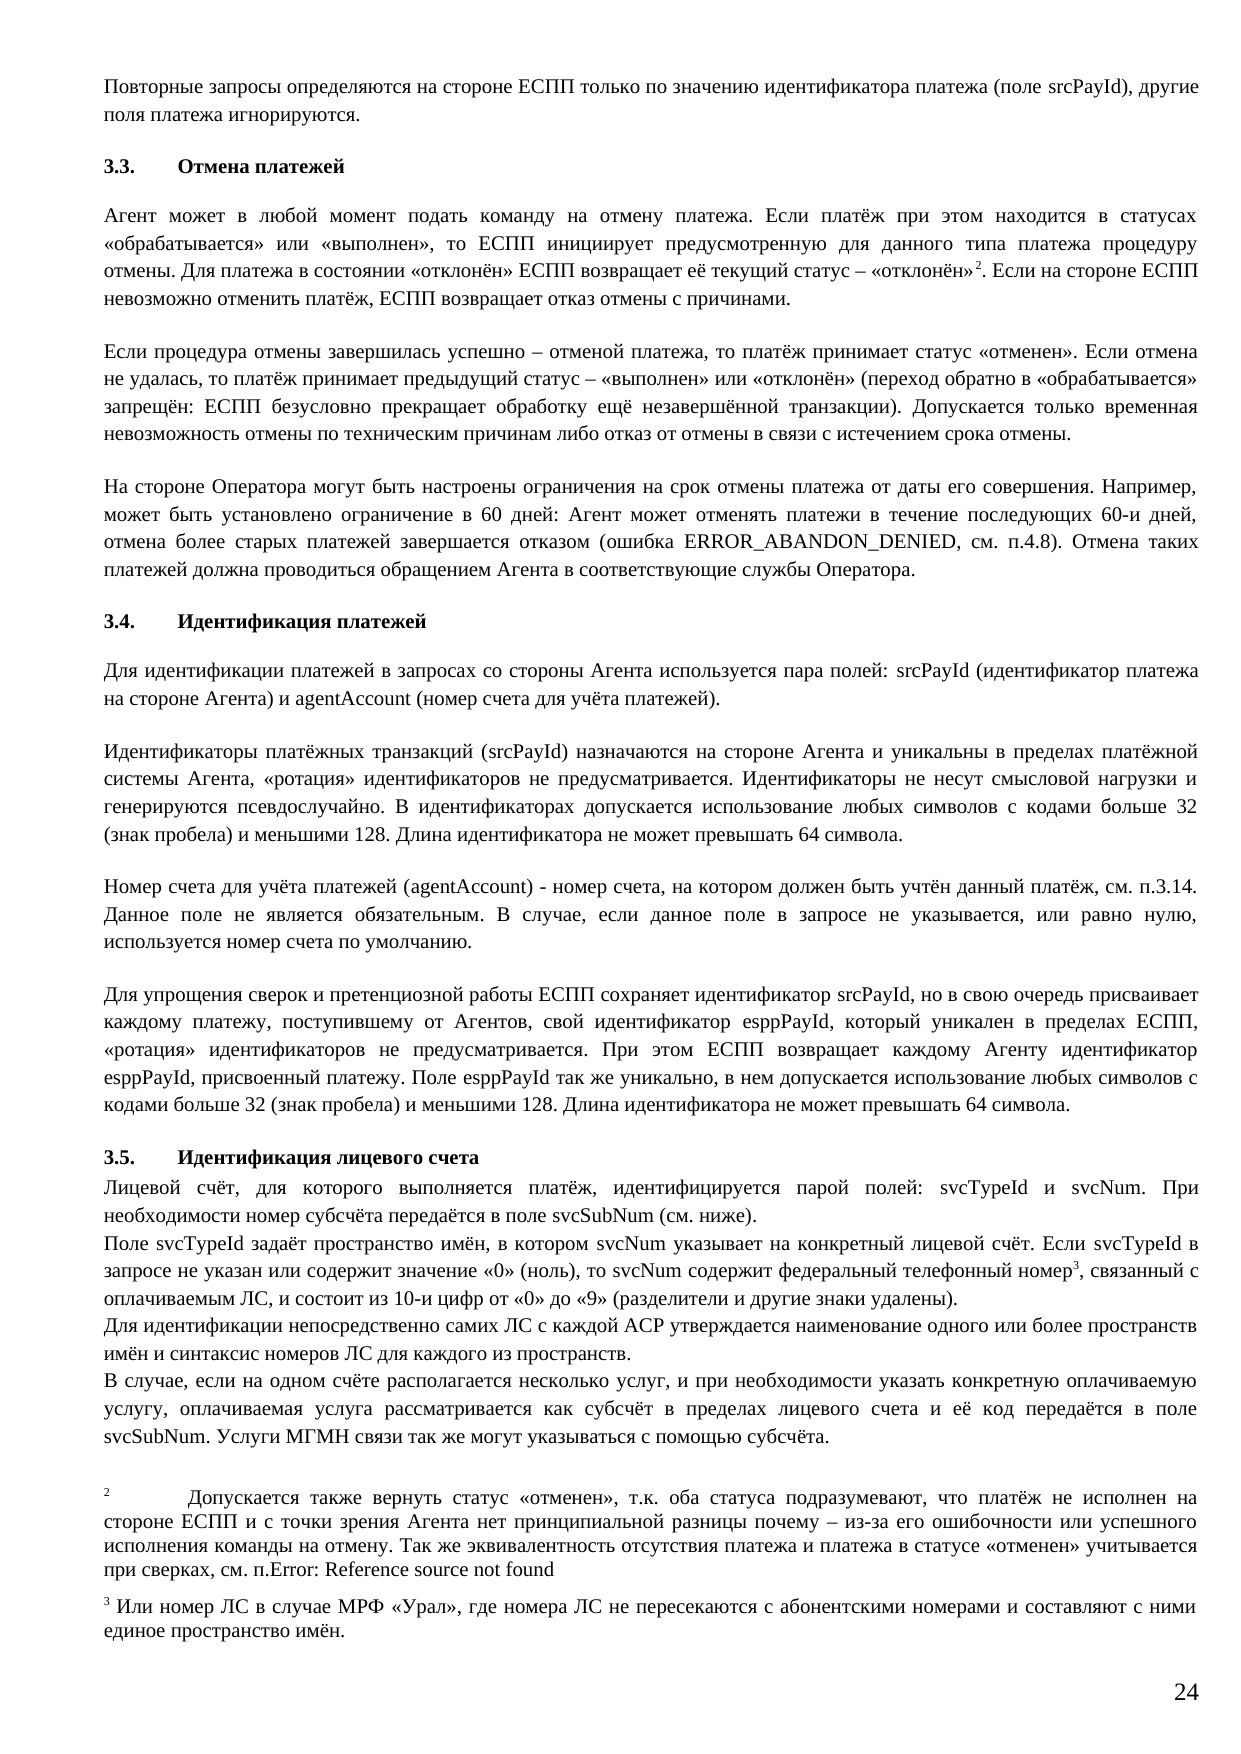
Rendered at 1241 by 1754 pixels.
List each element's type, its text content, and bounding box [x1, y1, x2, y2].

text Для идентификации платежей в запросах со стороны Агента используется пара полей: srcPayId (идентификатор платежа на стороне Агента) и agentAccount (номер счета для учёта платежей). [103, 658, 1199, 710]
text Идентификаторы платёжных транзакций (srcPayId) назначаются на стороне Агента и уникальны в пределах платёжной системы Агента, «ротация» идентификаторов не предусматривается. Идентификаторы не несут смысловой нагрузки и генерируются псевдослучайно. В идентификаторах допускается использование любых символов с кодами больше 32 (знак пробела) и меньшими 128. Длина идентификатора не может превышать 64 символа. [103, 739, 1199, 846]
text Повторные запросы определяются на стороне ЕСПП только по значению идентификатора платежа (поле srcPayId), другие поля платежа игнорируются. [103, 74, 1199, 126]
subtitle Отмена платежей [103, 154, 1199, 178]
subtitle Идентификация платежей [103, 609, 1199, 633]
text Лицевой счёт, для которого выполняется платёж, идентифицируется парой полей: svcTypeId и svcNum. При необходимости номер субсчёта передаётся в поле svcSubNum (см. ниже). [103, 1175, 1199, 1227]
text Если процедура отмены завершилась успешно – отменой платежа, то платёж принимает статус «отменен». Если отмена не удалась, то платёж принимает предыдущий статус – «выполнен» или «отклонён» (переход обратно в «обрабатывается» запрещён: ЕСПП безусловно прекращает обработку ещё незавершённой транзакции). Допускается только временная невозможность отмены по техническим причинам либо отказ от отмены в связи с истечением срока отмены. [103, 338, 1199, 445]
text Агент может в любой момент подать команду на отмену платежа. Если платёж при этом находится в статусах «обрабатывается» или «выполнен», то ЕСПП инициирует предусмотренную для данного типа платежа процедуру отмены. Для платежа в состоянии «отклонён» ЕСПП возвращает её текущий статус – «отклонён». Если на стороне ЕСПП невозможно отменить платёж, ЕСПП возвращает отказ отмены с причинами. [103, 203, 1199, 310]
text Номер счета для учёта платежей (agentAccount) - номер счета, на котором должен быть учтён данный платёж, см. п.3.14. Данное поле не является обязательным. В случае, если данное поле в запросе не указывается, или равно нулю, используется номер счета по умолчанию. [103, 874, 1199, 953]
text Поле svcTypeId задаёт пространство имён, в котором svcNum указывает на конкретный лицевой счёт. Если svcTypeId в запросе не указан или содержит значение «0» (ноль), то svcNum содержит федеральный телефонный номер, связанный с оплачиваемым ЛС, и состоит из 10-и цифр от «0» до «9» (разделители и другие знаки удалены). [103, 1230, 1199, 1310]
text Для идентификации непосредственно самих ЛС с каждой АСР утверждается наименование одного или более пространств имён и синтаксис номеров ЛС для каждого из пространств. [103, 1313, 1199, 1365]
subtitle Идентификация лицевого счета [103, 1145, 1199, 1169]
text В случае, если на одном счёте располагается несколько услуг, и при необходимости указать конкретную оплачиваемую услугу, оплачиваемая услуга рассматривается как субсчёт в пределах лицевого счета и её код передаётся в поле svcSubNum. Услуги МГМН связи так же могут указываться с помощью субсчёта. [103, 1368, 1199, 1448]
text Для упрощения сверок и претенциозной работы ЕСПП сохраняет идентификатор srcPayId, но в свою очередь присваивает каждому платежу, поступившему от Агентов, свой идентификатор esppPayId, который уникален в пределах ЕСПП, «ротация» идентификаторов не предусматривается. При этом ЕСПП возвращает каждому Агенту идентификатор esppPayId, присвоенный платежу. Поле esppPayId так же уникально, в нем допускается использование любых символов с кодами больше 32 (знак пробела) и меньшими 128. Длина идентификатора не может превышать 64 символа. [103, 982, 1199, 1116]
text На стороне Оператора могут быть настроены ограничения на срок отмены платежа от даты его совершения. Например, может быть установлено ограничение в 60 дней: Агент может отменять платежи в течение последующих 60-и дней, отмена более старых платежей завершается отказом (ошибка ERROR_ABANDON_DENIED, см. п.4.8). Отмена таких платежей должна проводиться обращением Агента в соответствующие службы Оператора. [103, 474, 1199, 581]
